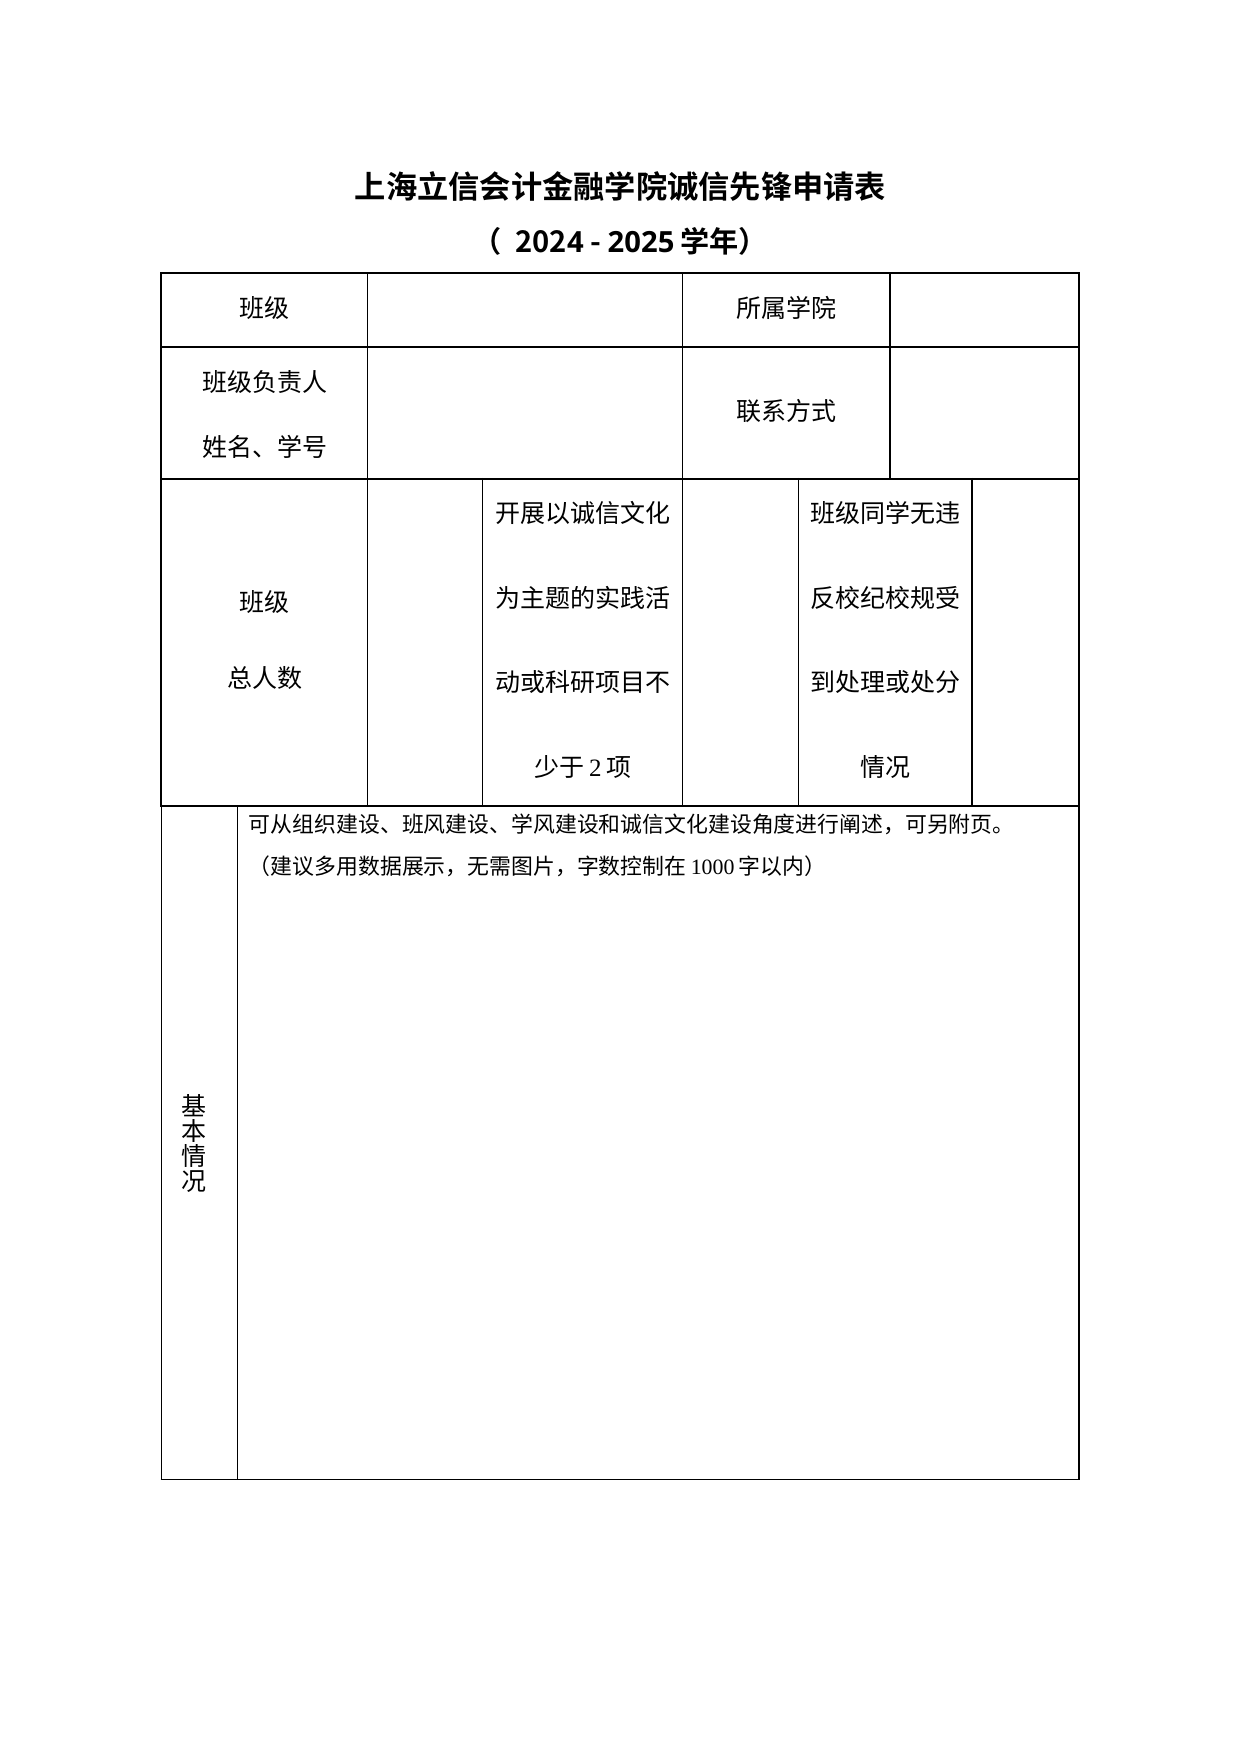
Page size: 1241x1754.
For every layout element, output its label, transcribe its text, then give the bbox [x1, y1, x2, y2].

text （ 2024 - 2025学年） [187, 207, 1053, 272]
table_cell 开展以诚信文化为主题的实践活动或科研项目不少于2项 [483, 480, 682, 805]
table_cell [891, 348, 1078, 478]
table_cell 可从组织建设、班风建设、学风建设和诚信文化建设角度进行阐述，可另附页。 （建议多用数据展示，无需图片，字数控制在1000字以内） [238, 807, 1078, 1478]
table_cell [368, 348, 682, 478]
table_header [368, 274, 682, 346]
text 上海立信会计金融学院诚信先锋申请表 [187, 162, 1053, 207]
table_cell [973, 480, 1078, 805]
table_cell 班级负责人 姓名、学号 [162, 348, 367, 478]
table_cell [368, 480, 482, 805]
table_header [891, 274, 1078, 346]
table_cell 基本情况 [162, 807, 237, 1478]
table_cell 联系方式 [683, 348, 889, 478]
table_cell 班级 总人数 [162, 480, 367, 805]
table_header 所属学院 [683, 274, 889, 346]
table_cell 班级同学无违反校纪校规受到处理或处分情况 [799, 480, 971, 805]
table_header 班级 [162, 274, 367, 346]
table_cell [683, 480, 798, 805]
